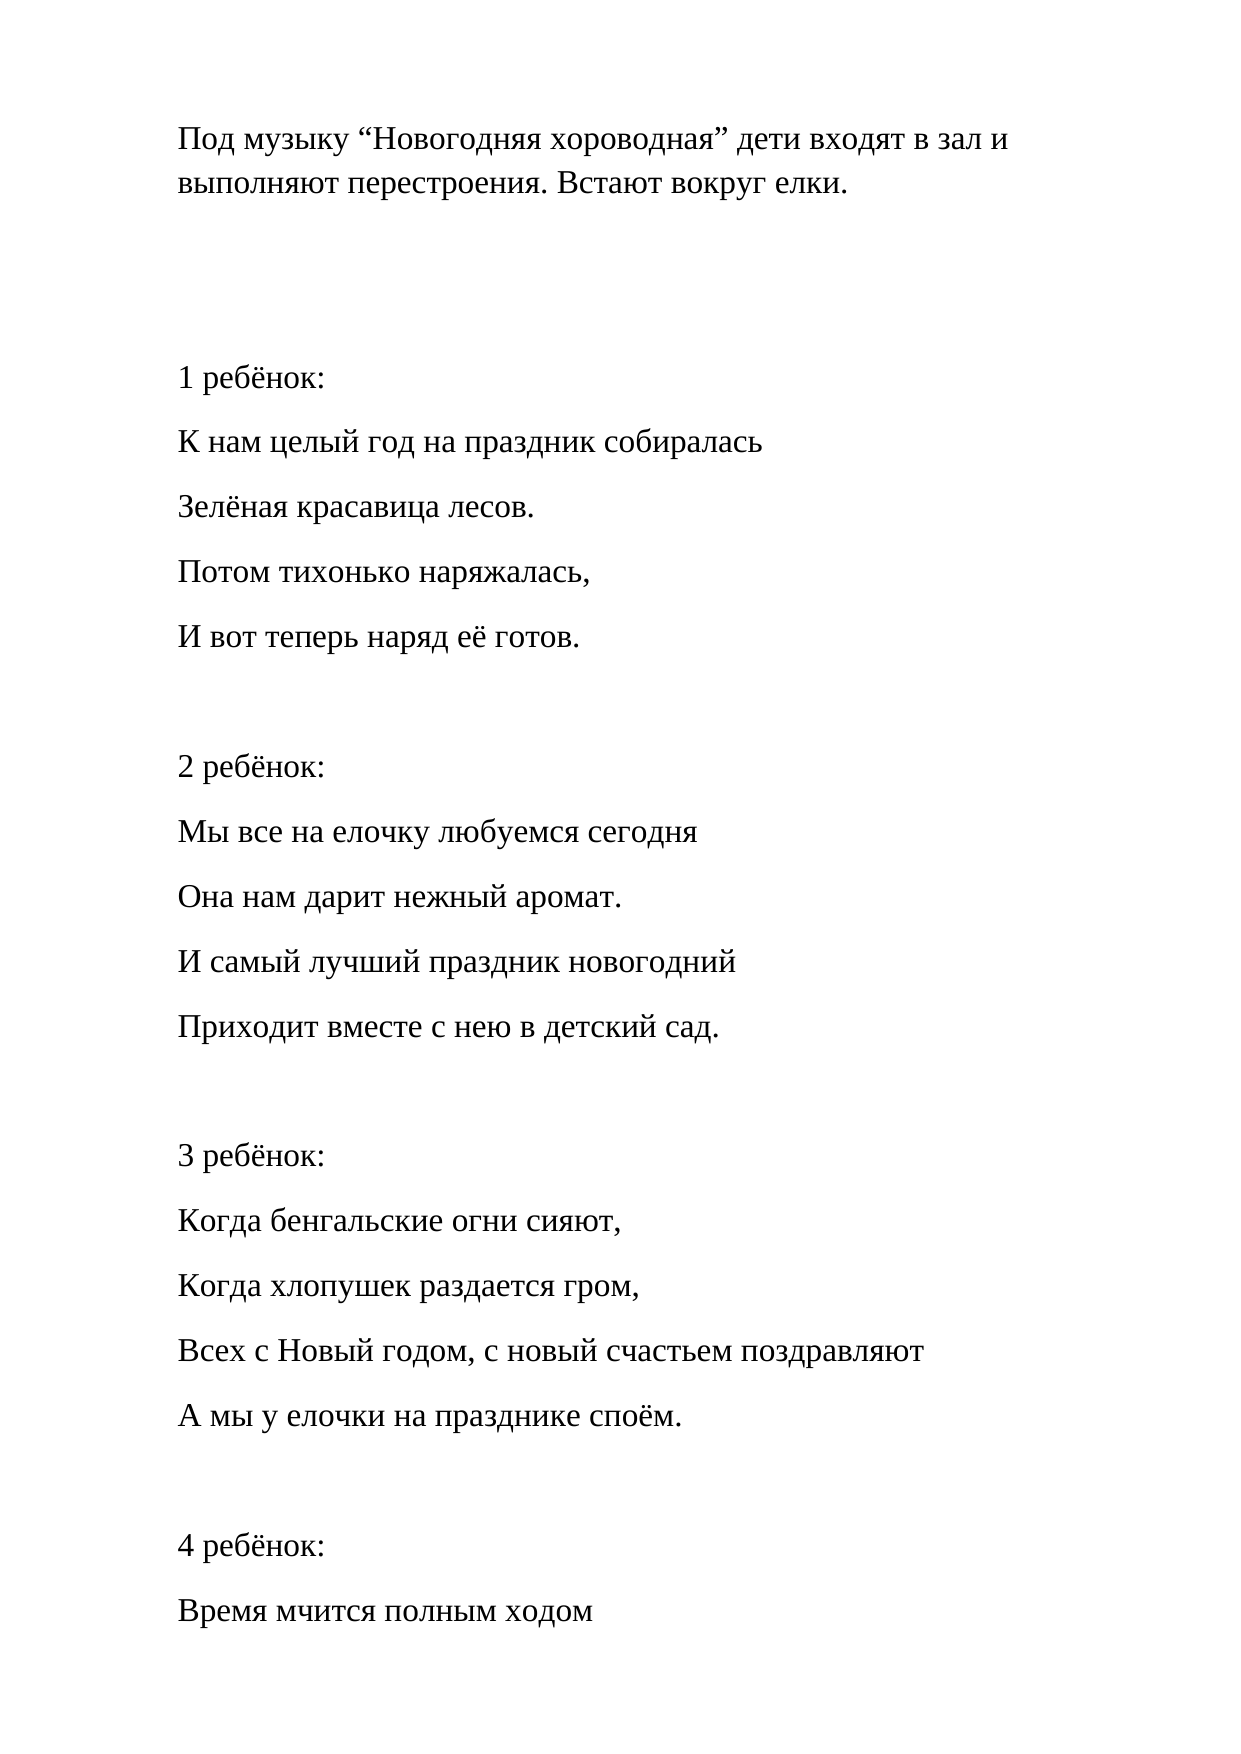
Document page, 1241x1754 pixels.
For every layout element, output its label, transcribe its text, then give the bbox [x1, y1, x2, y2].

text А мы у елочки на празднике споём. [177, 1395, 1152, 1433]
text Время мчится полным ходом [177, 1590, 1152, 1628]
text Всех с Новый годом, с новый счастьем поздравляют [177, 1330, 1152, 1369]
text Она нам дарит нежный аромат. [177, 876, 1152, 914]
text Под музыку “Новогодняя хороводная” дети входят в зал и выполняют перестроения. Встают вокруг елки. [177, 118, 1152, 201]
text 3 ребёнок: [177, 1136, 1152, 1174]
text Приходит вместе с нею в детский сад. [177, 1006, 1152, 1044]
text Зелёная красавица лесов. [177, 487, 1152, 525]
text Мы все на елочку любуемся сегодня [177, 811, 1152, 849]
text К нам целый год на праздник собиралась [177, 422, 1152, 460]
text И самый лучший праздник новогодний [177, 941, 1152, 979]
text Когда хлопушек раздается гром, [177, 1265, 1152, 1304]
text Потом тихонько наряжалась, [177, 552, 1152, 590]
text И вот теперь наряд её готов. [177, 616, 1152, 655]
text 2 ребёнок: [177, 746, 1152, 784]
text Когда бенгальские огни сияют, [177, 1201, 1152, 1239]
text 1 ребёнок: [177, 357, 1152, 395]
text 4 ребёнок: [177, 1525, 1152, 1563]
